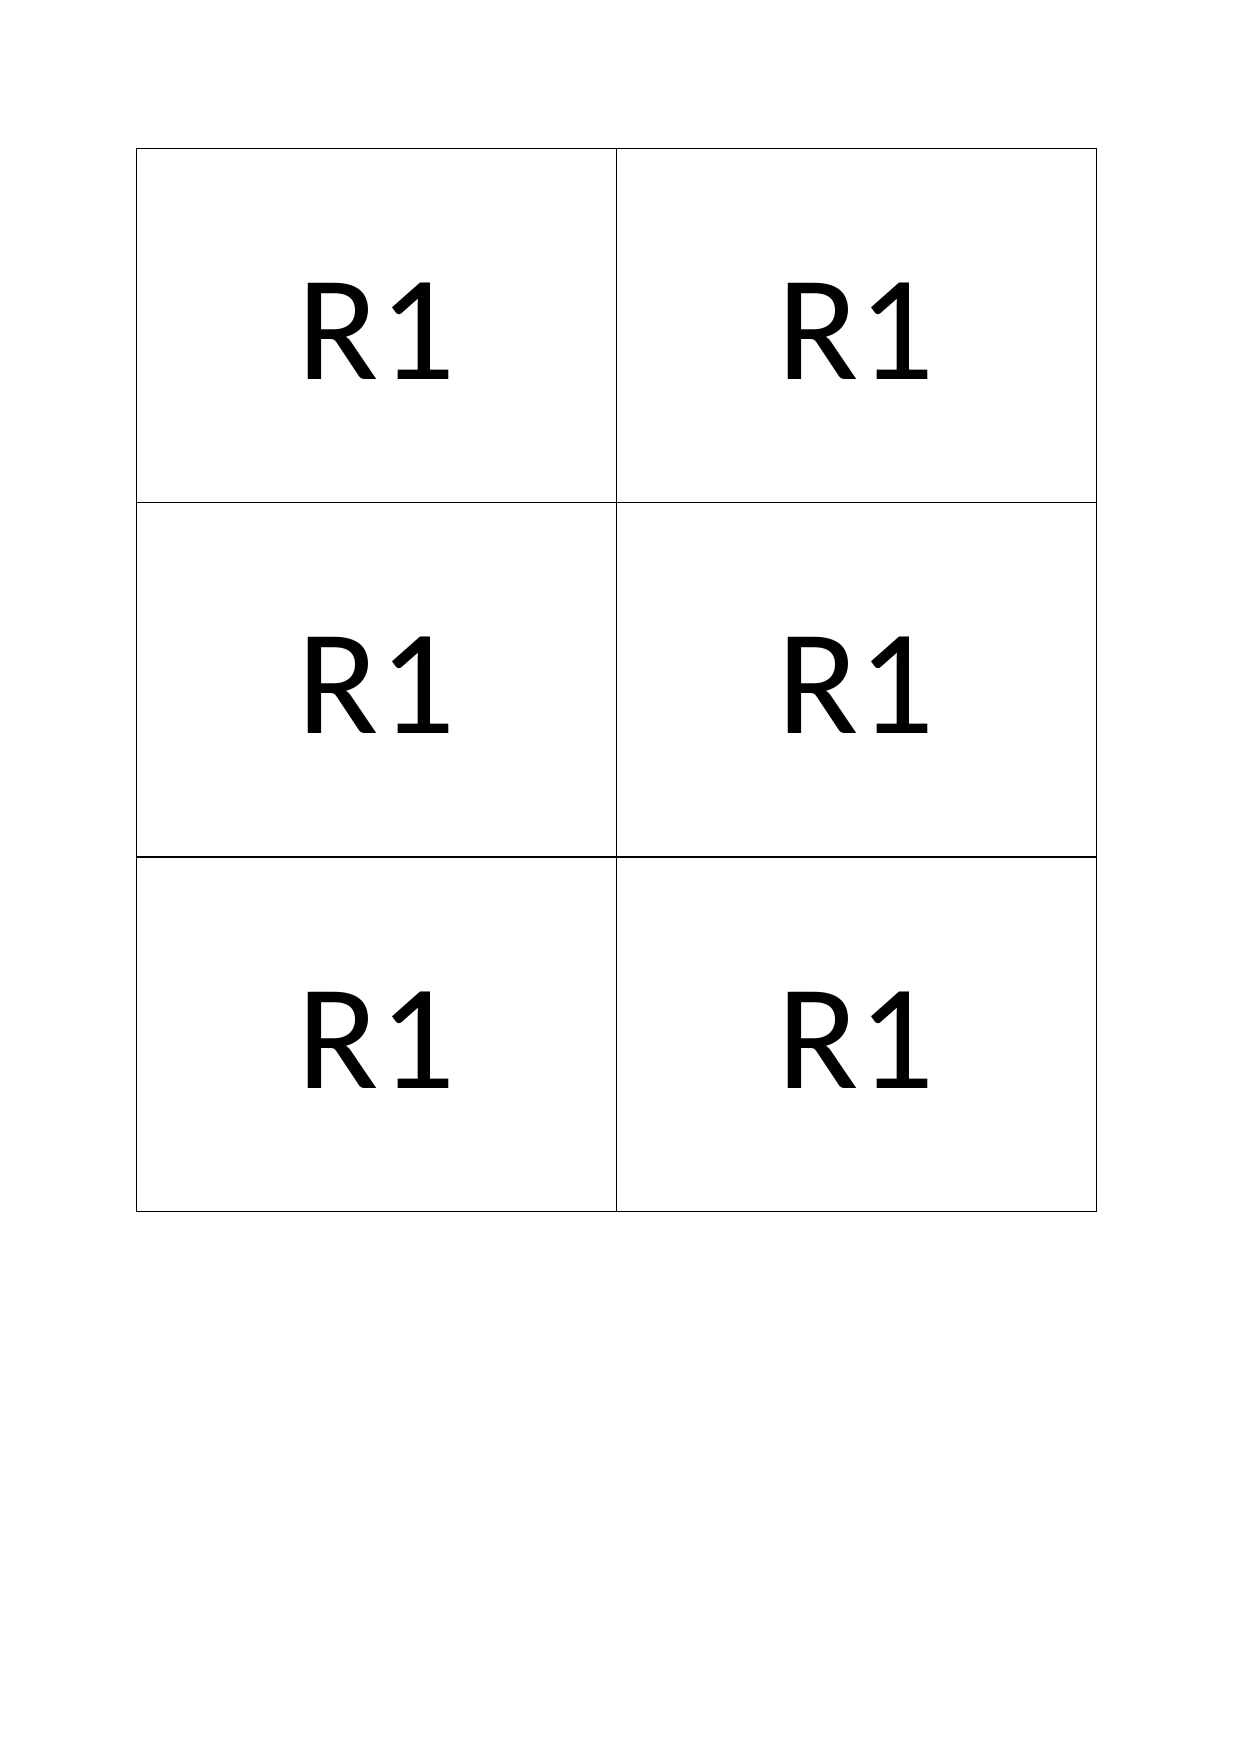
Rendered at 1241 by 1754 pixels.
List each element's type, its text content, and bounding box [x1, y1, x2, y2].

table_cell R1 [617, 503, 1096, 856]
table_cell R1 [617, 858, 1096, 1211]
table_header R1 [137, 149, 616, 502]
table_cell R1 [137, 503, 616, 856]
table_header R1 [617, 149, 1096, 502]
table_cell R1 [137, 858, 616, 1211]
